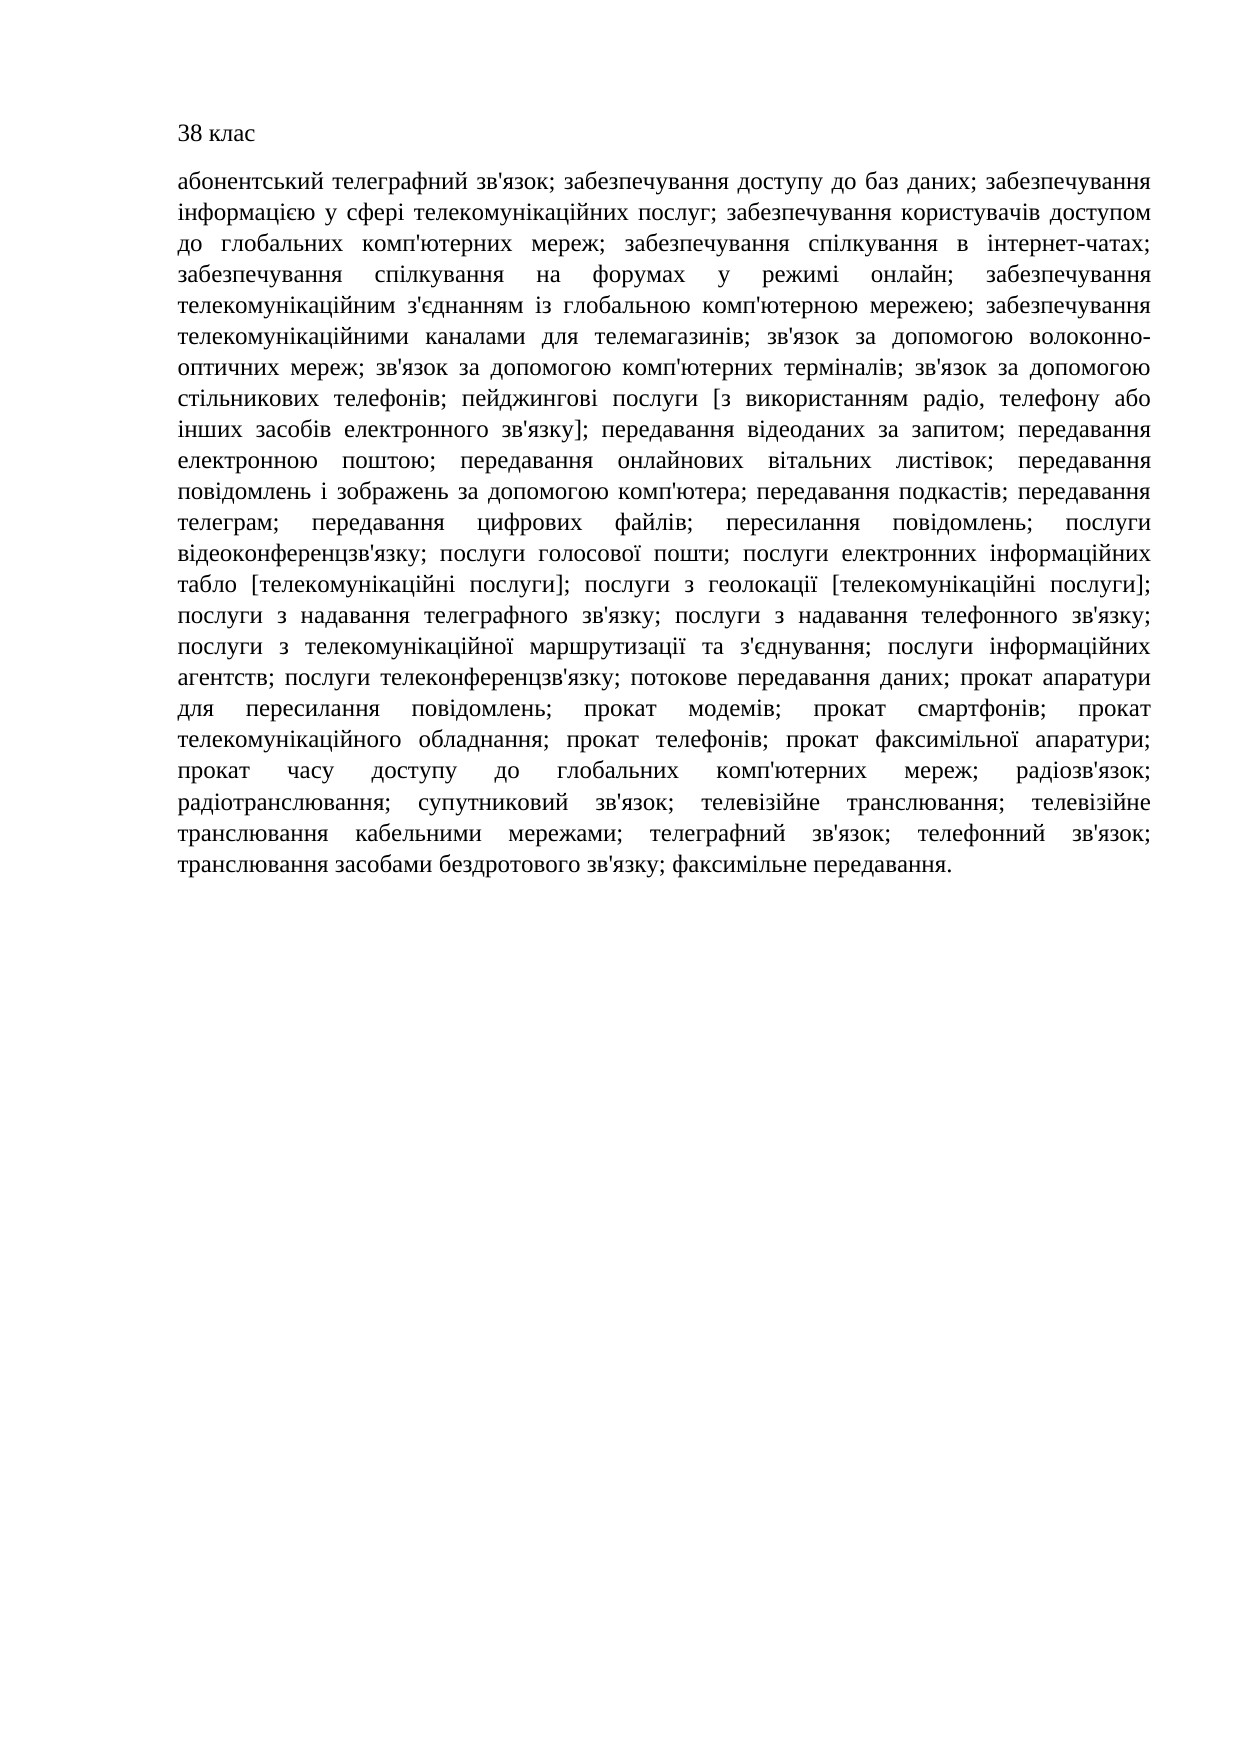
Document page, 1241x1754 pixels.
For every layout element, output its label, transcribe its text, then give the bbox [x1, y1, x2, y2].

text 38 клас [177, 118, 1152, 147]
text абонентський телеграфний зв'язок; забезпечування доступу до баз даних; забезпечування інформацією у сфері телекомунікаційних послуг; забезпечування користувачів доступом до глобальних комп'ютерних мереж; забезпечування спілкування в інтернет-чатах; забезпечування спілкування на форумах у режимі онлайн; забезпечування телекомунікаційним з'єднанням із глобальною комп'ютерною мережею; забезпечування телекомунікаційними каналами для телемагазинів; зв'язок за допомогою волоконно-оптичних мереж; зв'язок за допомогою комп'ютерних терміналів; зв'язок за допомогою стільникових телефонів; пейджингові послуги [з використанням радіо, телефону або інших засобів електронного зв'язку]; передавання відеоданих за запитом; передавання електронною поштою; передавання онлайнових вітальних листівок; передавання повідомлень і зображень за допомогою комп'ютера; передавання подкастів; передавання телеграм; передавання цифрових файлів; пересилання повідомлень; послуги відеоконференцзв'язку; послуги голосової пошти; послуги електронних інформаційних табло [телекомунікаційні послуги]; послуги з геолокації [телекомунікаційні послуги]; послуги з надавання телеграфного зв'язку; послуги з надавання телефонного зв'язку; послуги з телекомунікаційної маршрутизації та з'єднування; послуги інформаційних агентств; послуги телеконференцзв'язку; потокове передавання даних; прокат апаратури для пересилання повідомлень; прокат модемів; прокат смартфонів; прокат телекомунікаційного обладнання; прокат телефонів; прокат факсимільної апаратури; прокат часу доступу до глобальних комп'ютерних мереж; радіозв'язок; радіотранслювання; супутниковий зв'язок; телевізійне транслювання; телевізійне транслювання кабельними мережами; телеграфний зв'язок; телефонний зв'язок; транслювання засобами бездротового зв'язку; факсимільне передавання. [177, 166, 1152, 877]
